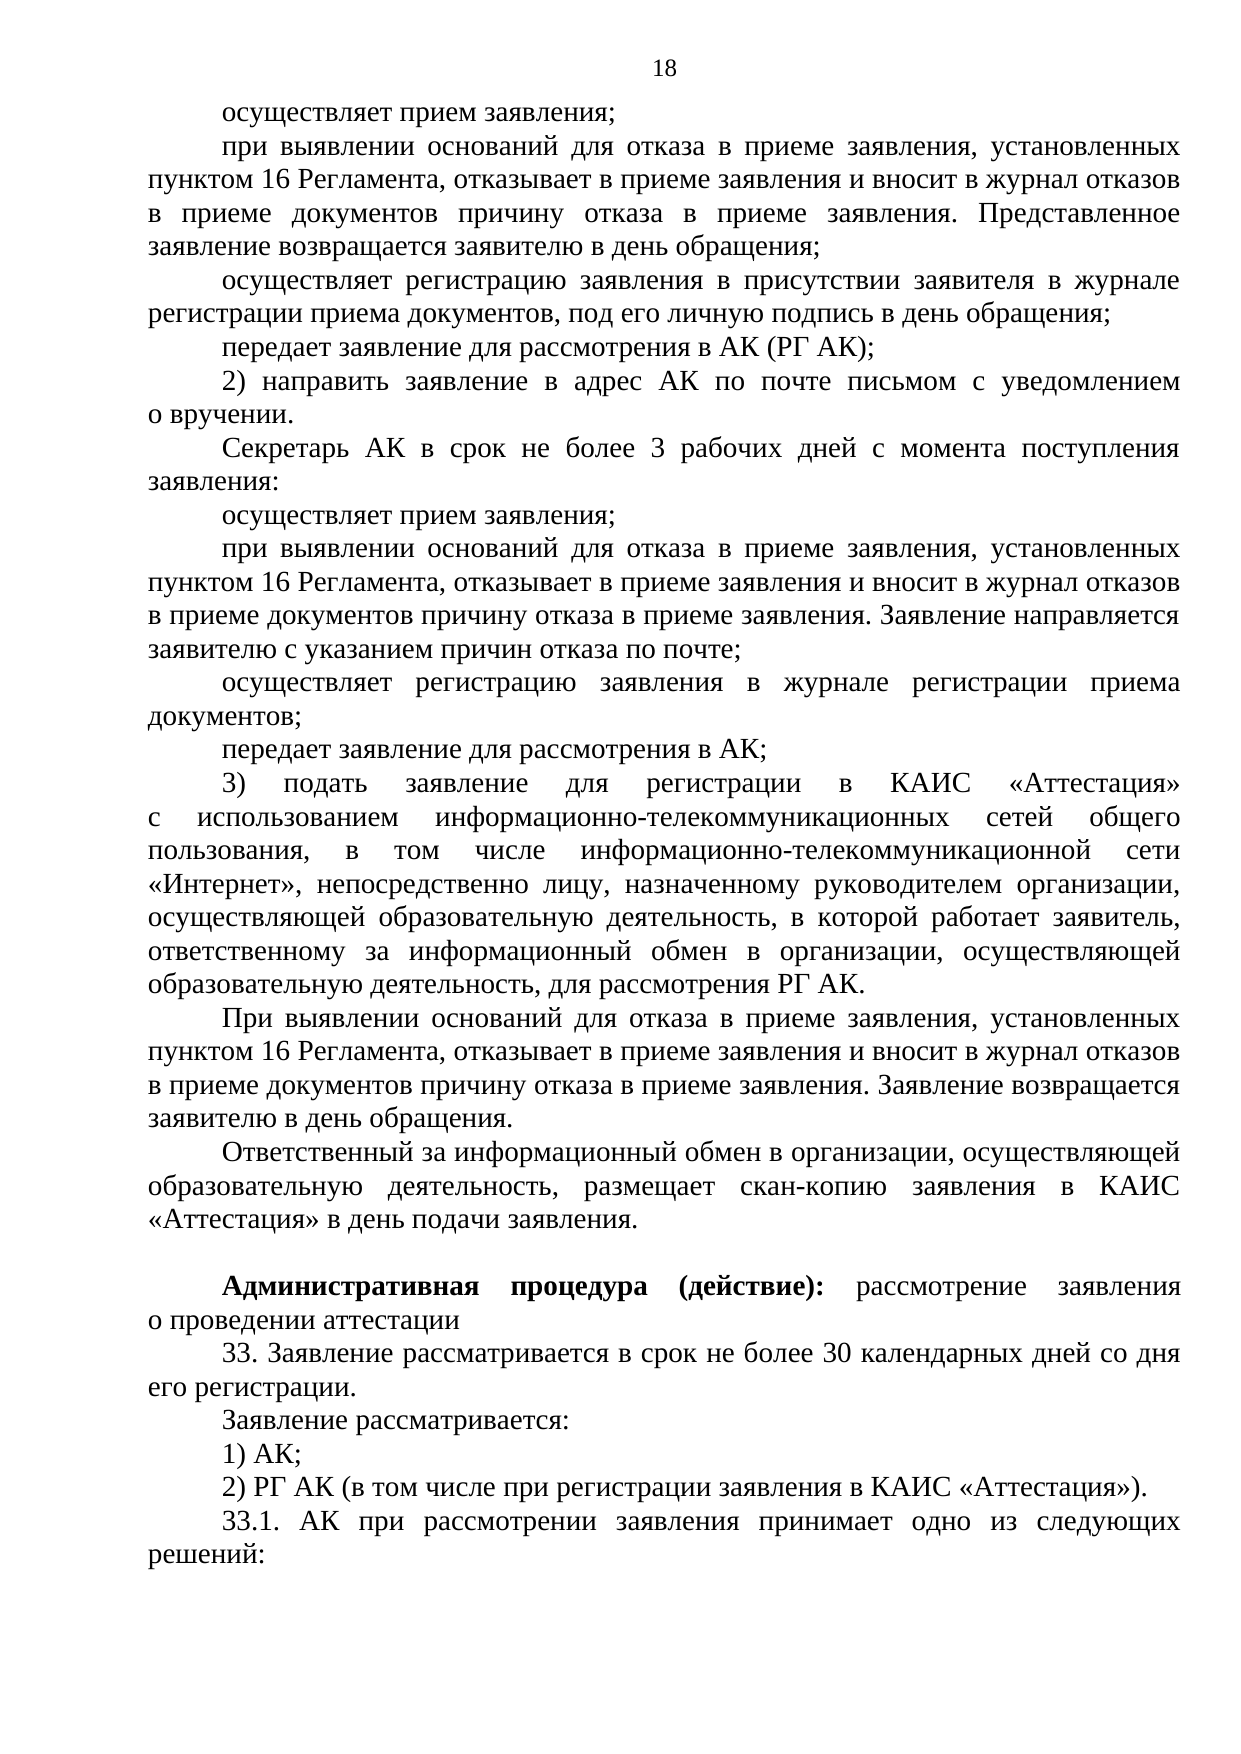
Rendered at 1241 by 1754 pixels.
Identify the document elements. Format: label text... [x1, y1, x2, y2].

text при выявлении оснований для отказа в приеме заявления, установленных пунктом 16 Регламента, отказывает в приеме заявления и вносит в журнал отказов в приеме документов причину отказа в приеме заявления. Заявление направляется заявителю с указанием причин отказа по почте; [148, 530, 1181, 664]
text 33. Заявление рассматривается в срок не более 30 календарных дней со дня его регистрации. [148, 1335, 1181, 1402]
text При выявлении оснований для отказа в приеме заявления, установленных пунктом 16 Регламента, отказывает в приеме заявления и вносит в журнал отказов в приеме документов причину отказа в приеме заявления. Заявление возвращается заявителю в день обращения. [148, 1000, 1181, 1134]
text передает заявление для рассмотрения в АК (РГ АК); [148, 329, 1181, 363]
text при выявлении оснований для отказа в приеме заявления, установленных пунктом 16 Регламента, отказывает в приеме заявления и вносит в журнал отказов в приеме документов причину отказа в приеме заявления. Представленное заявление возвращается заявителю в день обращения; [148, 128, 1181, 262]
text 3) подать заявление для регистрации в КАИС «Аттестация» с использованием информационно-телекоммуникационных сетей общего пользования, в том числе информационно-телекоммуникационной сети «Интернет», непосредственно лицу, назначенному руководителем организации, осуществляющей образовательную деятельность, в которой работает заявитель, ответственному за информационный обмен в организации, осуществляющей образовательную деятельность, для рассмотрения РГ АК. [148, 765, 1181, 1000]
text Заявление рассматривается: [148, 1402, 1181, 1436]
text осуществляет прием заявления; [148, 94, 1181, 128]
text осуществляет регистрацию заявления в журнале регистрации приема документов; [148, 664, 1181, 732]
text Административная процедура (действие): рассмотрение заявления о проведении аттестации [148, 1268, 1181, 1335]
text Ответственный за информационный обмен в организации, осуществляющей образовательную деятельность, размещает скан-копию заявления в КАИС «Аттестация» в день подачи заявления. [148, 1134, 1181, 1235]
text осуществляет регистрацию заявления в присутствии заявителя в журнале регистрации приема документов, под его личную подпись в день обращения; [148, 262, 1181, 329]
text Секретарь АК в срок не более 3 рабочих дней с момента поступления заявления: [148, 430, 1181, 497]
text 33.1. АК при рассмотрении заявления принимает одно из следующих решений: [148, 1503, 1181, 1570]
text передает заявление для рассмотрения в АК; [148, 732, 1181, 765]
text 1) АК; [222, 1436, 1181, 1469]
text 2) направить заявление в адрес АК по почте письмом с уведомлением о вручении. [148, 363, 1181, 430]
text осуществляет прием заявления; [148, 497, 1181, 530]
text 2) РГ АК (в том числе при регистрации заявления в КАИС «Аттестация»). [148, 1469, 1181, 1503]
